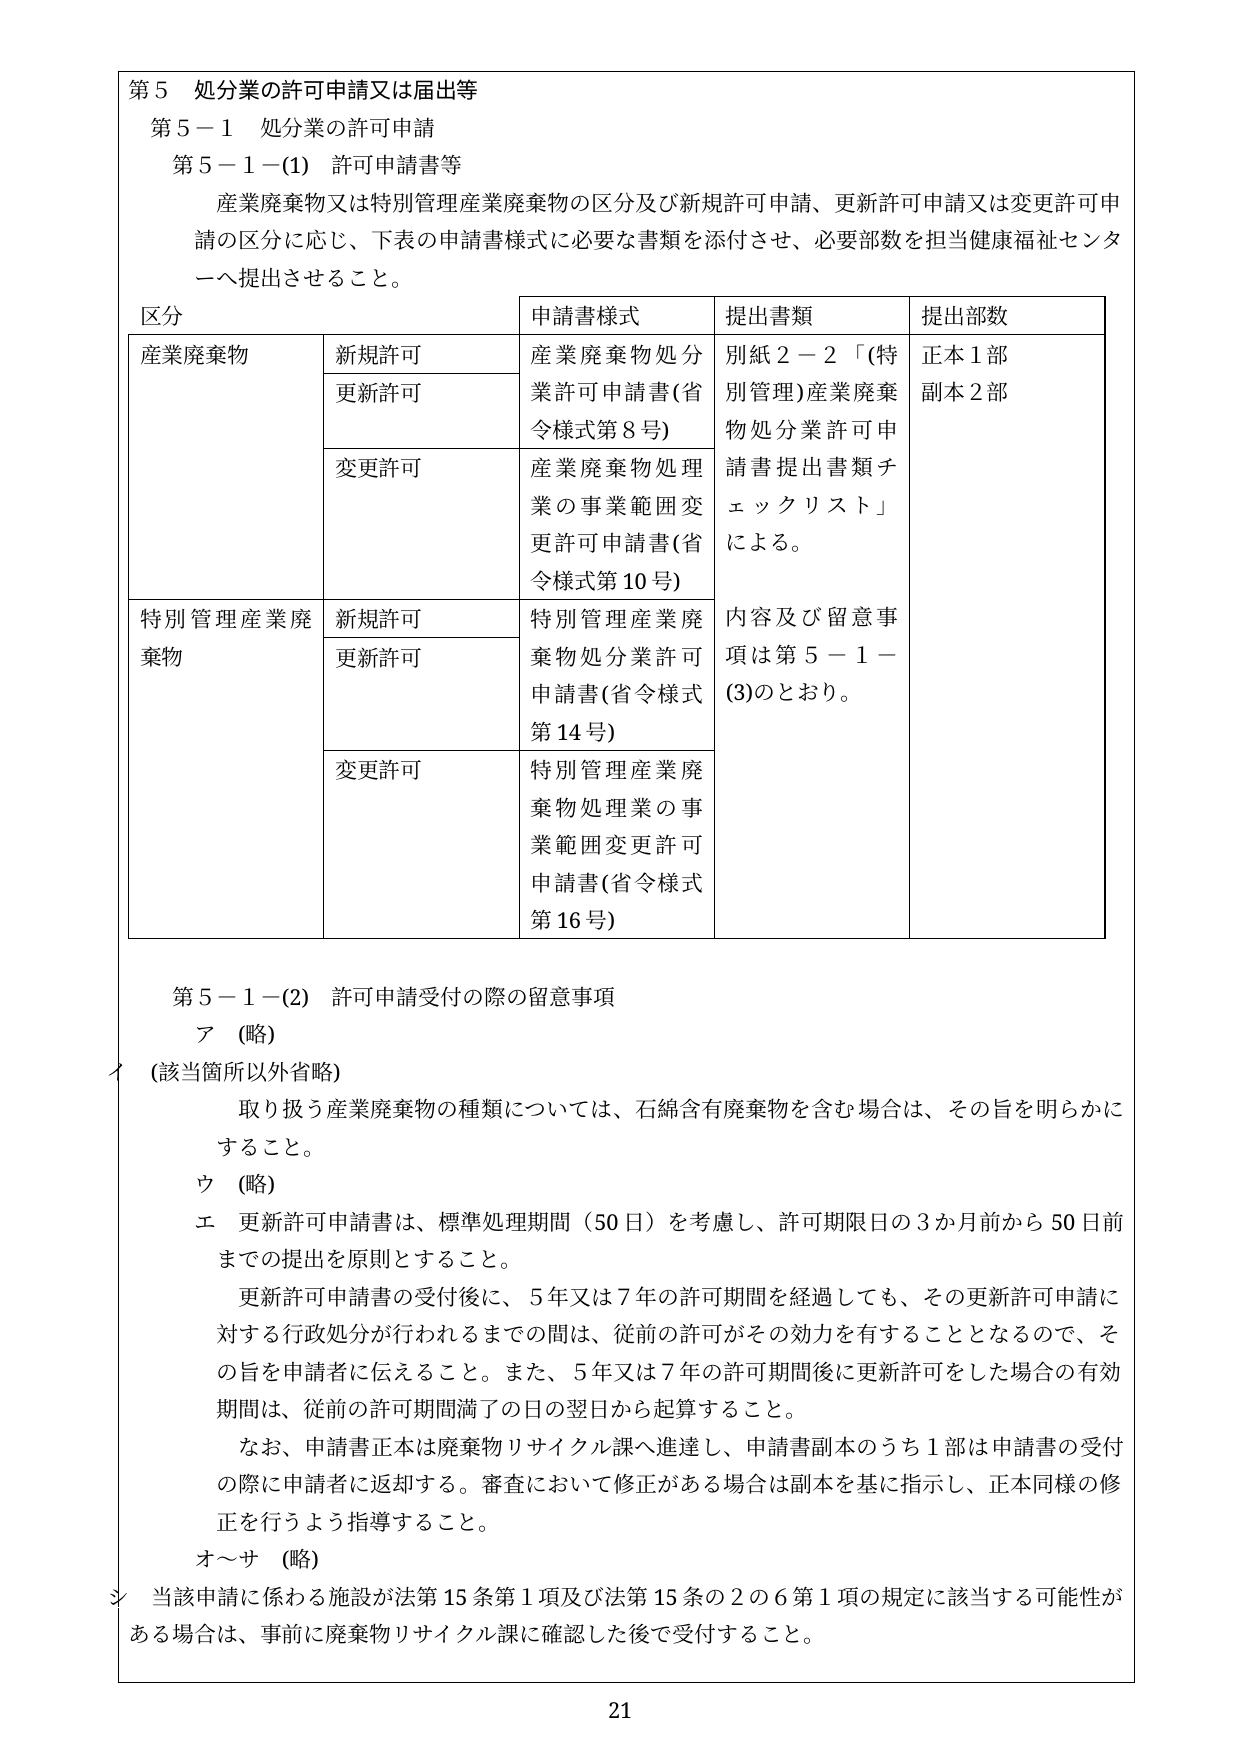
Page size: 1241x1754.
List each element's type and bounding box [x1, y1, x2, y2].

table_cell [119, 72, 1134, 1682]
